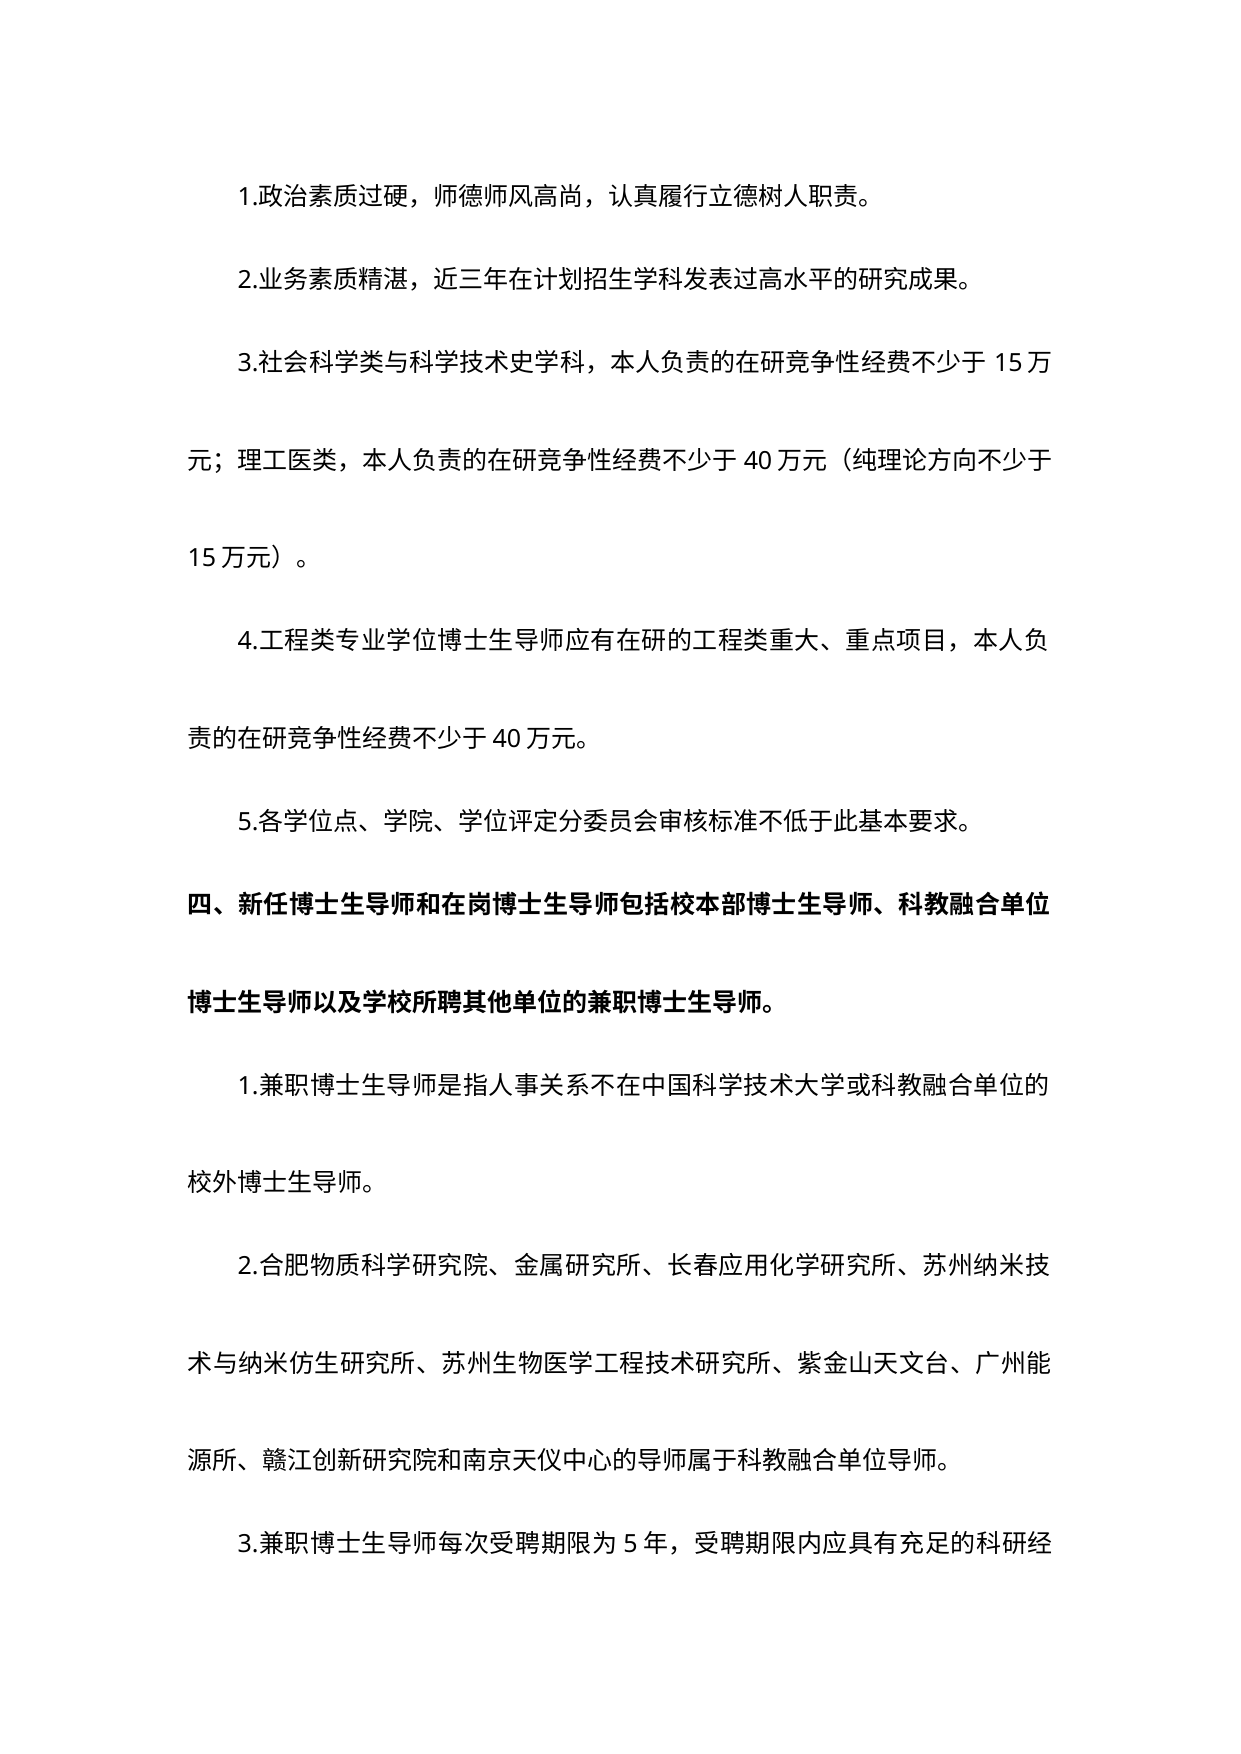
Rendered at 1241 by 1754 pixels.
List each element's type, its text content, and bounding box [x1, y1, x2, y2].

text 5.各学位点、学院、学位评定分委员会审核标准不低于此基本要求。 [187, 787, 1053, 852]
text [187, 1509, 1053, 1574]
text 3.社会科学类与科学技术史学科，本人负责的在研竞争性经费不少于15万元；理工医类，本人负责的在研竞争性经费不少于40万元（纯理论方向不少于15万元）。 [187, 328, 1053, 588]
text 1.政治素质过硬，师德师风高尚，认真履行立德树人职责。 [187, 162, 1053, 227]
text 4.工程类专业学位博士生导师应有在研的工程类重大、重点项目，本人负责的在研竞争性经费不少于40万元。 [187, 606, 1053, 769]
text 2.业务素质精湛，近三年在计划招生学科发表过高水平的研究成果。 [187, 245, 1053, 310]
text 2.合肥物质科学研究院、金属研究所、长春应用化学研究所、苏州纳米技术与纳米仿生研究所、苏州生物医学工程技术研究所、紫金山天文台、广州能源所、赣江创新研究院和南京天仪中心的导师属于科教融合单位导师。 [187, 1231, 1053, 1491]
text 1.兼职博士生导师是指人事关系不在中国科学技术大学或科教融合单位的校外博士生导师。 [187, 1051, 1053, 1213]
text 四、新任博士生导师和在岗博士生导师包括校本部博士生导师、科教融合单位博士生导师以及学校所聘其他单位的兼职博士生导师。 [187, 870, 1053, 1033]
